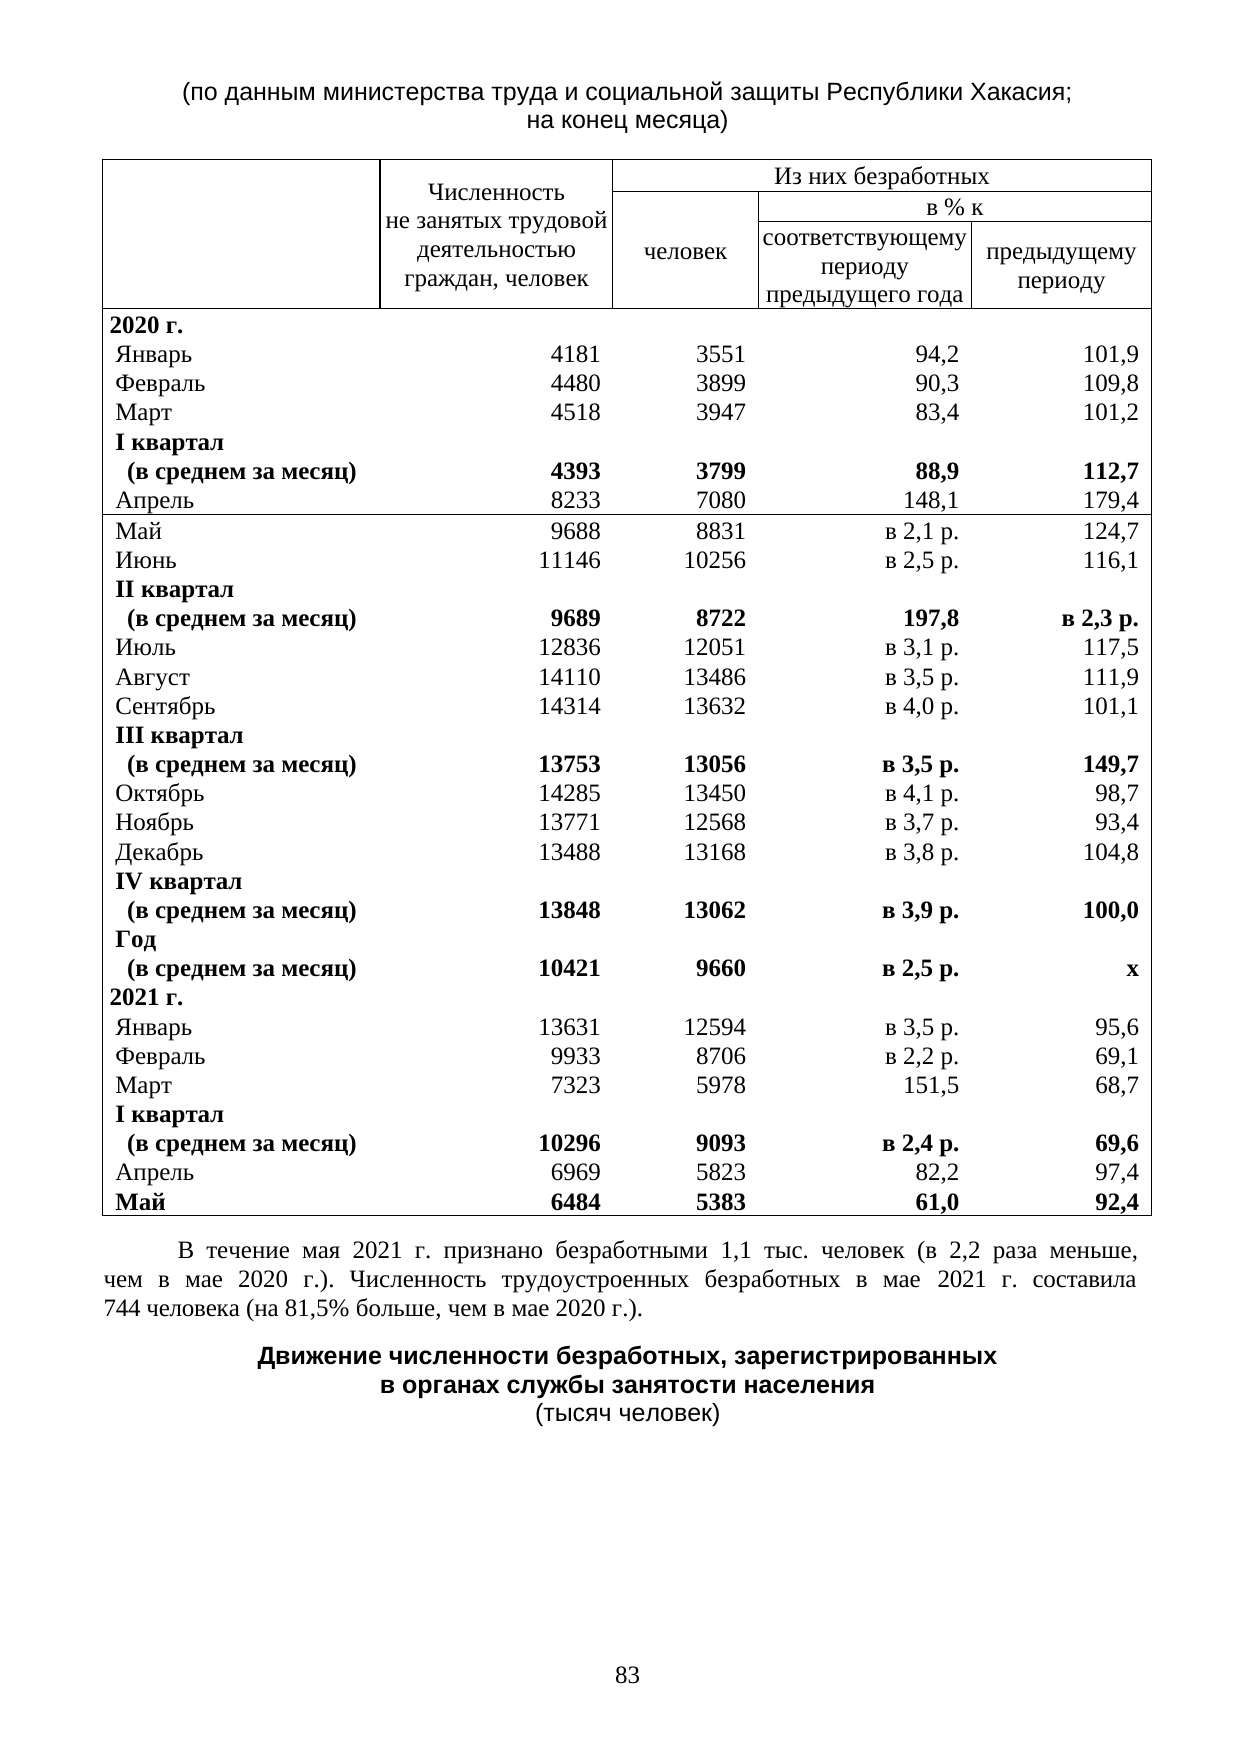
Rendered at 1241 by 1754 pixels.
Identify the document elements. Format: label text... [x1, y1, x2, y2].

text В течение мая 2021 г. признано безработными 1,1 тыс. человек (в 2,2 раза меньше, чем в мае 2020 г.). Численность трудоустроенных безработных в мае 2021 г. составила 744 человека (на 81,5% больше, чем в мае 2020 г.). [103, 1236, 1152, 1322]
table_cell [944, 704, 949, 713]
text (тысяч человек) [103, 1398, 1152, 1427]
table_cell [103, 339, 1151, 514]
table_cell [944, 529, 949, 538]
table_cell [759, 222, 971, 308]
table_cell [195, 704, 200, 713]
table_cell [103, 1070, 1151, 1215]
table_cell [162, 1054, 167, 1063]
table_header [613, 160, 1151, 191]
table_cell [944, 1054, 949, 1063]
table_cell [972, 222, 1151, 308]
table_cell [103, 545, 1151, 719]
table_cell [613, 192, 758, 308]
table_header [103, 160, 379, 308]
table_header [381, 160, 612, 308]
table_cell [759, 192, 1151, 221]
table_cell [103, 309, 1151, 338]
text Движение численности безработных, зарегистрированных в органах службы занятости населения [103, 1341, 1152, 1398]
text (по данным министерства труда и социальной защиты Республики Хакасия; на конец месяца) [103, 77, 1152, 134]
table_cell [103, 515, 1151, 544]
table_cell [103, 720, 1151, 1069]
